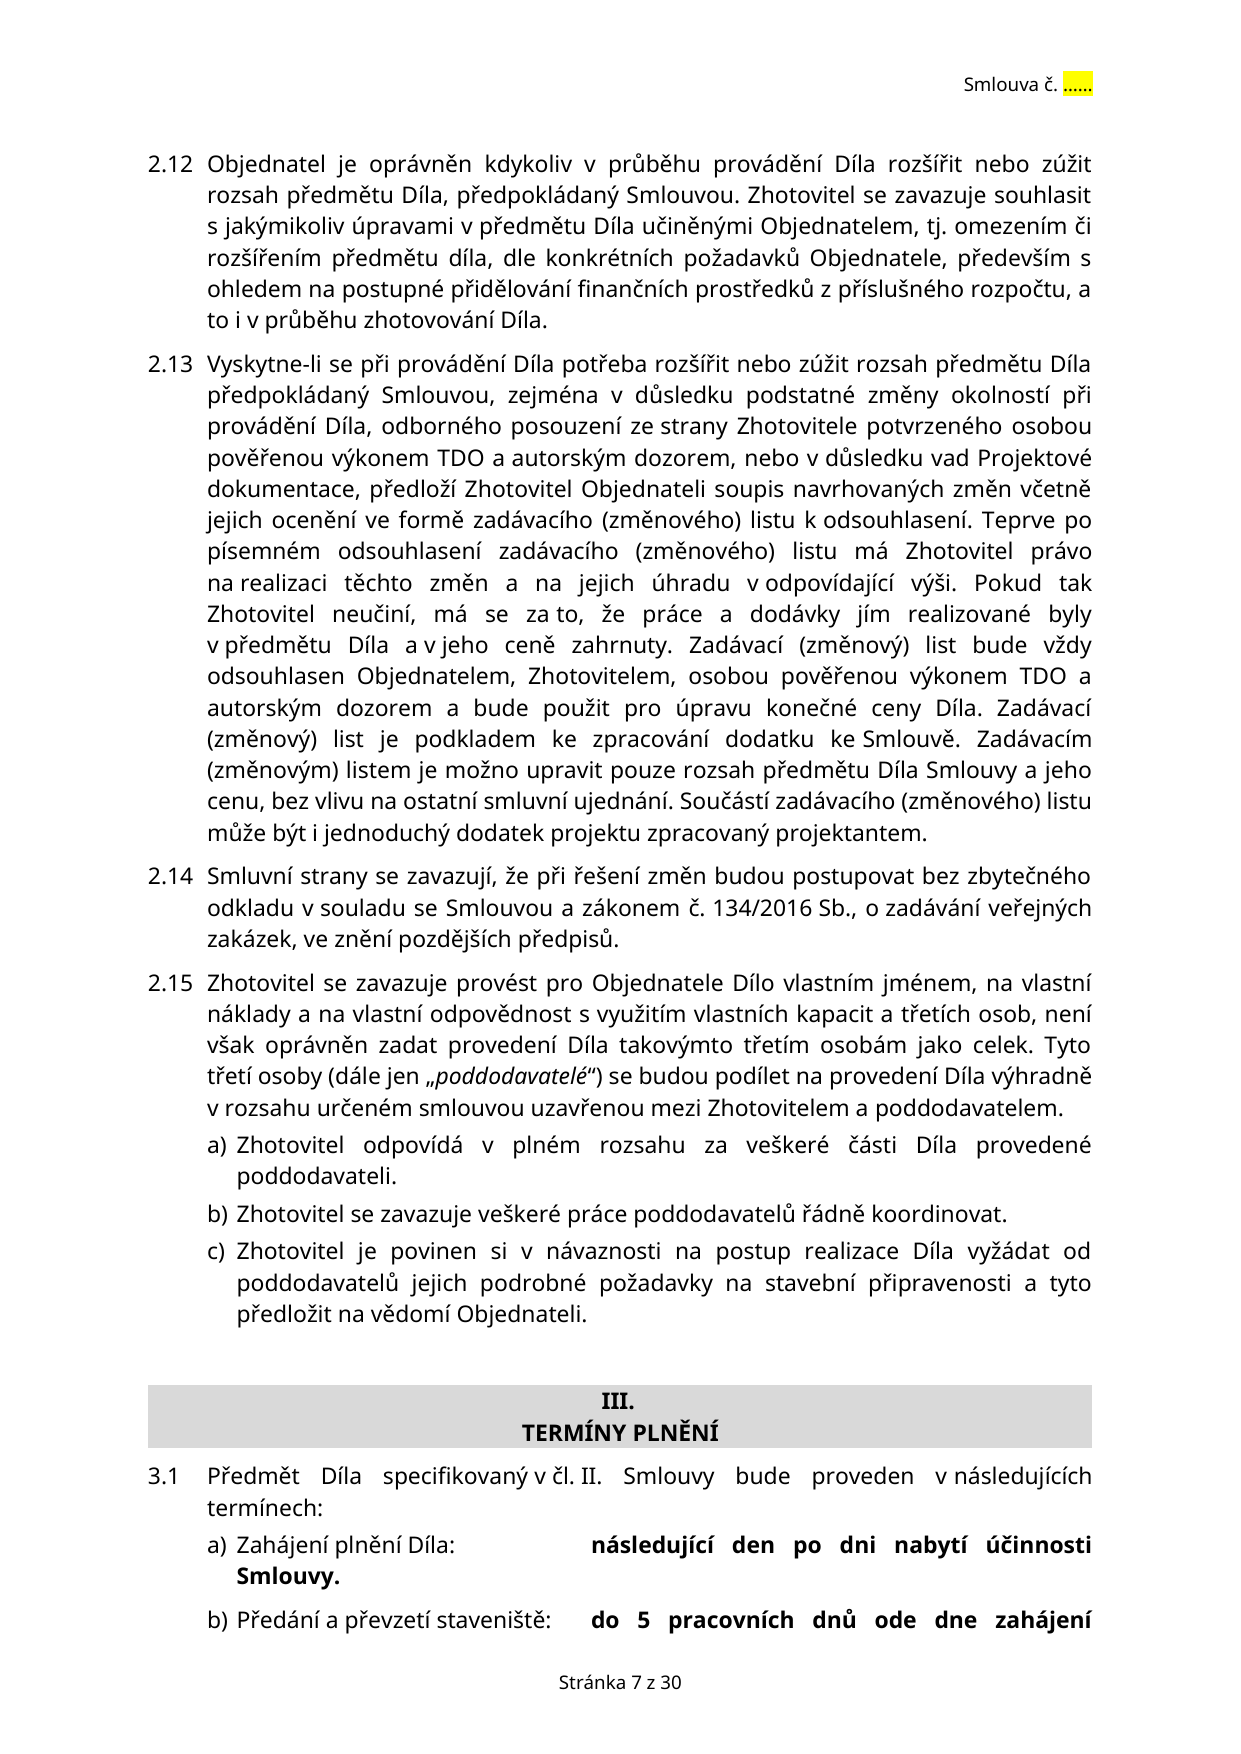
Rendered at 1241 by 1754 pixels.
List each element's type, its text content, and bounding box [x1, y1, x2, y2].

subtitle TERMÍNY PLNĚNÍ [148, 1416, 1092, 1448]
list Zhotovitel se zavazuje provést pro Objednatele Dílo vlastním jménem, na vlastní náklady a na vlastní odpovědnost s využitím vlastních kapacit a třetích osob, není však oprávněn zadat provedení Díla takovýmto třetím osobám jako celek. Tyto třetí osoby (dále jen „poddodavatelé“) se budou podílet na provedení Díla výhradně v rozsahu určeném smlouvou uzavřenou mezi Zhotovitelem a poddodavatelem. [148, 966, 1092, 1123]
list Vyskytne-li se při provádění Díla potřeba rozšířit nebo zúžit rozsah předmětu Díla předpokládaný Smlouvou, zejména v důsledku podstatné změny okolností při provádění Díla, odborného posouzení ze strany Zhotovitele potvrzeného osobou pověřenou výkonem TDO a autorským dozorem, nebo v důsledku vad Projektové dokumentace, předloží Zhotovitel Objednateli soupis navrhovaných změn včetně jejich ocenění ve formě zadávacího (změnového) listu k odsouhlasení. Teprve po písemném odsouhlasení zadávacího (změnového) listu má Zhotovitel právo na realizaci těchto změn a na jejich úhradu v odpovídající výši. Pokud tak Zhotovitel neučiní, má se za to, že práce a dodávky jím realizované byly v předmětu Díla a v jeho ceně zahrnuty. Zadávací (změnový) list bude vždy odsouhlasen Objednatelem, Zhotovitelem, osobou pověřenou výkonem TDO a autorským dozorem a bude použit pro úpravu konečné ceny Díla. Zadávací (změnový) list je podkladem ke zpracování dodatku ke Smlouvě. Zadávacím (změnovým) listem je možno upravit pouze rozsah předmětu Díla Smlouvy a jeho cenu, bez vlivu na ostatní smluvní ujednání. Součástí zadávacího (změnového) listu může být i jednoduchý dodatek projektu zpracovaný projektantem. [148, 348, 1092, 848]
list Předmět Díla specifikovaný v čl. II. Smlouvy bude proveden v následujících termínech: [148, 1460, 1092, 1523]
list Objednatel je oprávněn kdykoliv v průběhu provádění Díla rozšířit nebo zúžit rozsah předmětu Díla, předpokládaný Smlouvou. Zhotovitel se zavazuje souhlasit s jakýmikoliv úpravami v předmětu Díla učiněnými Objednatelem, tj. omezením či rozšířením předmětu díla, dle konkrétních požadavků Objednatele, především s ohledem na postupné přidělování finančních prostředků z příslušného rozpočtu, a to i v průběhu zhotovování Díla. [148, 148, 1092, 335]
list Smluvní strany se zavazují, že při řešení změn budou postupovat bez zbytečného odkladu v souladu se Smlouvou a zákonem č. 134/2016 Sb., o zadávání veřejných zakázek, ve znění pozdějších předpisů. [148, 860, 1092, 954]
list Zhotovitel je povinen si v návaznosti na postup realizace Díla vyžádat od poddodavatelů jejich podrobné požadavky na stavební připravenosti a tyto předložit na vědomí Objednateli. [207, 1235, 1092, 1329]
list Zahájení plnění Díla: následující den po dni nabytí účinnosti Smlouvy. [207, 1529, 1092, 1591]
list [207, 1604, 1092, 1635]
list Zhotovitel se zavazuje veškeré práce poddodavatelů řádně koordinovat. [207, 1198, 1092, 1229]
list Zhotovitel odpovídá v plném rozsahu za veškeré části Díla provedené poddodavateli. [207, 1129, 1092, 1191]
